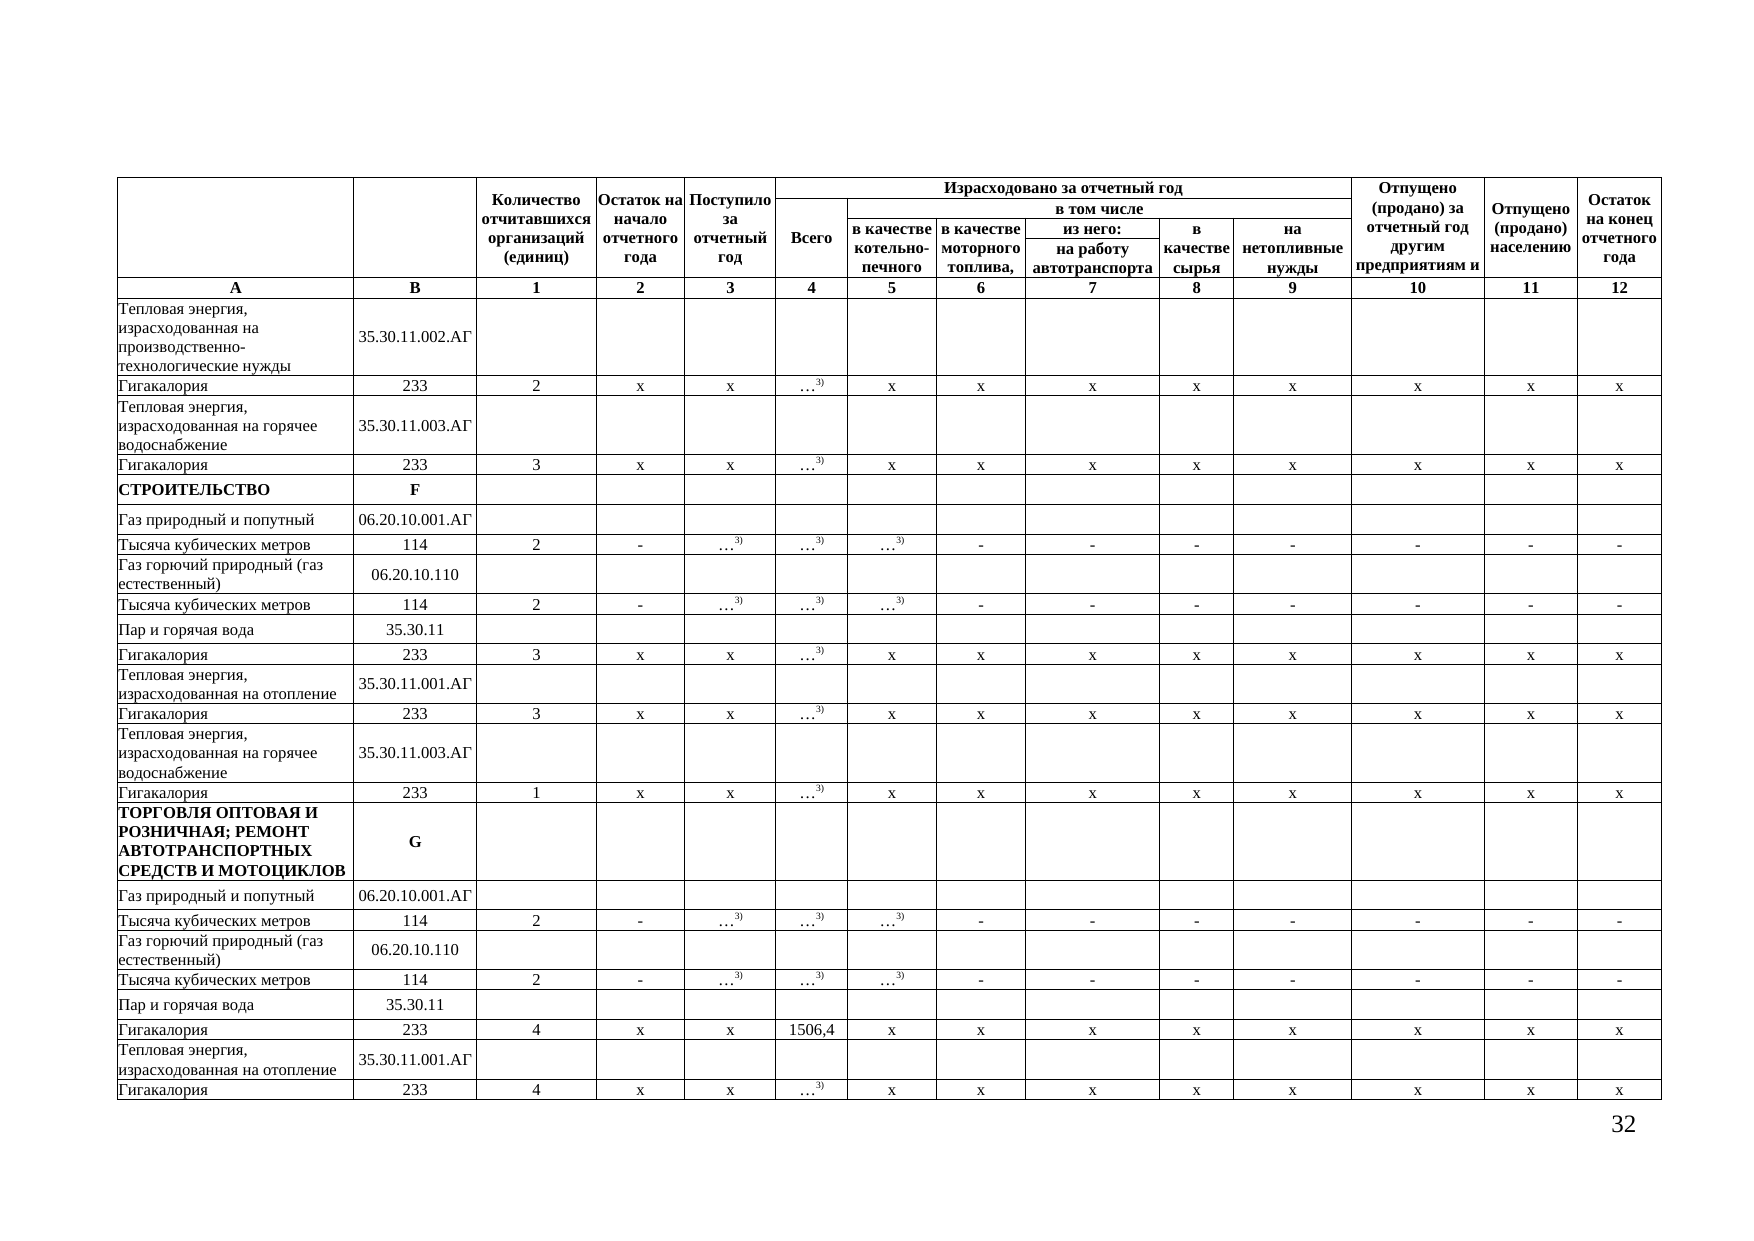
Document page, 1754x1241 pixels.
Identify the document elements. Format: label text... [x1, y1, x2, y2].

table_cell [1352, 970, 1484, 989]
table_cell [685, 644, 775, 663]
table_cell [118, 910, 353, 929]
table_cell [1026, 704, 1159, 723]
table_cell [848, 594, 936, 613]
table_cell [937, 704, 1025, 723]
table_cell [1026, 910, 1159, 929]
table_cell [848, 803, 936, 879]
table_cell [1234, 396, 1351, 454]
table_header Отпущено (продано) населению [1485, 178, 1577, 277]
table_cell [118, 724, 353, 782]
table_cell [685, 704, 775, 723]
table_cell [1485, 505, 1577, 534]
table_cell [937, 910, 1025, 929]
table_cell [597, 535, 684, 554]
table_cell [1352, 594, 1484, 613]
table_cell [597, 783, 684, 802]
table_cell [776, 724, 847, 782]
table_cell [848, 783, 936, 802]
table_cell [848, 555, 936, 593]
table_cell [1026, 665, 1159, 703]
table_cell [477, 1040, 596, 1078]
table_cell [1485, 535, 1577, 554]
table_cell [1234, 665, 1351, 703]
table_header [118, 178, 353, 277]
table_header [354, 178, 476, 277]
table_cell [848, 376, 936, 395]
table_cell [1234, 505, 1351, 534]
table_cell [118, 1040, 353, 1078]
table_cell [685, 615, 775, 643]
table_cell 9 [1234, 278, 1351, 297]
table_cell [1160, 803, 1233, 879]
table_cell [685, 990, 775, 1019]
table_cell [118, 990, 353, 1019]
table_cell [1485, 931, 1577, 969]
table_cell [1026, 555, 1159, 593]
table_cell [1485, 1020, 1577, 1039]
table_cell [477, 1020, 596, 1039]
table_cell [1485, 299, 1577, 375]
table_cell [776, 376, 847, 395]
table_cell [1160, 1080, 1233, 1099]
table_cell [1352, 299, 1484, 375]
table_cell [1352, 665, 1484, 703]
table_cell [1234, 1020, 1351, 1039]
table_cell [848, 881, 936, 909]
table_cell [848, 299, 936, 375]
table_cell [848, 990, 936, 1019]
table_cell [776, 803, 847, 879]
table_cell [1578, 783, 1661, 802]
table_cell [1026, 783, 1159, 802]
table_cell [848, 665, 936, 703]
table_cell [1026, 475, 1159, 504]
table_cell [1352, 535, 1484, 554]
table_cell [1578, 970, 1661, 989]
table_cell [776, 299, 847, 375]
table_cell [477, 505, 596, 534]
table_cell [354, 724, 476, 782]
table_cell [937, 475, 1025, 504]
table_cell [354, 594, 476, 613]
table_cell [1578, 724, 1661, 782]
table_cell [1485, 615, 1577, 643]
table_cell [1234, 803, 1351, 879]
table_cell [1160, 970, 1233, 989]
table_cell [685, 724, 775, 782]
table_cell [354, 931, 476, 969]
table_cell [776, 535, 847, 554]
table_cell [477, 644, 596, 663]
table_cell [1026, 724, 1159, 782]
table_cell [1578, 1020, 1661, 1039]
table_cell в том числе [848, 199, 1351, 218]
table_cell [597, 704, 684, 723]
table_cell 10 [1352, 278, 1484, 297]
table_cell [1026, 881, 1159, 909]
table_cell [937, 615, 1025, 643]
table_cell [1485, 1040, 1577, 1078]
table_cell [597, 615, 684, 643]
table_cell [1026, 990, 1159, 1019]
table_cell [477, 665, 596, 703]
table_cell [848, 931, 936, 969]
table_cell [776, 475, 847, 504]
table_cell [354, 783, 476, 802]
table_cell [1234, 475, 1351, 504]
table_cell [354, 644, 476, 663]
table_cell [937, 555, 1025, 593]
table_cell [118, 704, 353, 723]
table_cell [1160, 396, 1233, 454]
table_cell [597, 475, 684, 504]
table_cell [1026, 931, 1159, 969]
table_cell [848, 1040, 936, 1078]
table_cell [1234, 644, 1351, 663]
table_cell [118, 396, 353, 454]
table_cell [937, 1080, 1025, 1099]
table_header Израсходовано за отчетный год [776, 178, 1351, 197]
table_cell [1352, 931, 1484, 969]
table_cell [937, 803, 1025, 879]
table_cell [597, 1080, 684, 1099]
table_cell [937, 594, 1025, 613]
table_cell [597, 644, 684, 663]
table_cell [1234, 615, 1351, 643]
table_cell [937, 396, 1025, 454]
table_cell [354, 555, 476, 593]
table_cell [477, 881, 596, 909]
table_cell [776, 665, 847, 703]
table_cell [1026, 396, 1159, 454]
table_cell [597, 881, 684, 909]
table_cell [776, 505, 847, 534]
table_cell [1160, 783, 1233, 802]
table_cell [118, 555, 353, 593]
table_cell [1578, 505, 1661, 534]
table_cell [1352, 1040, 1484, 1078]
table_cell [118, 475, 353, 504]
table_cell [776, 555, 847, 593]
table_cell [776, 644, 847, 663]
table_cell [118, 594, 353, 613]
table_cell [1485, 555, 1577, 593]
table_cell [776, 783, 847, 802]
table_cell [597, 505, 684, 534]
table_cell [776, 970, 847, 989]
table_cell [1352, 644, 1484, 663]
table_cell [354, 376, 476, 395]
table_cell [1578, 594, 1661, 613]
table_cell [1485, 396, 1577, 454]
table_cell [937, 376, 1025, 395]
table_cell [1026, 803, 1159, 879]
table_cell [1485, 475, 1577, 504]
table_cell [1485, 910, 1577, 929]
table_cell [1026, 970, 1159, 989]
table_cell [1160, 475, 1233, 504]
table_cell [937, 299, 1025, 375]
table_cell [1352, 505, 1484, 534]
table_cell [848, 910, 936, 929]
table_header Количество отчитавшихся организаций (единиц) [477, 178, 596, 277]
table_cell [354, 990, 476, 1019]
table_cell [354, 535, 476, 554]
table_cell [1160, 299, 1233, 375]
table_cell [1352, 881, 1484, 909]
table_cell в качестве котельно-печного топлива [848, 219, 936, 277]
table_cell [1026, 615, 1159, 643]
table_header Остаток на конец отчетного года [1578, 178, 1661, 277]
table_cell из него: [1026, 219, 1159, 238]
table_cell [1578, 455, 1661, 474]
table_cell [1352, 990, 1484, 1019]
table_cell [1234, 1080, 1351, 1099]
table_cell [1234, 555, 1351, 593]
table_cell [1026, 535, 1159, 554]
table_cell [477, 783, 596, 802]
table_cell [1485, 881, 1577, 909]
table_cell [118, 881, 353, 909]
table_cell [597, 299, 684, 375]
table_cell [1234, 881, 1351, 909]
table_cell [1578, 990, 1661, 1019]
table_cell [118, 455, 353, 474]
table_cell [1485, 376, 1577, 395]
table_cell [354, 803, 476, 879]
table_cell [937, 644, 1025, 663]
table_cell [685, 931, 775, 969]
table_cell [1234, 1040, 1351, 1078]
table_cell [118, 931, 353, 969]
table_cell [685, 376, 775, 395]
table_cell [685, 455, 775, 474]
table_header Поступило за отчетный год [685, 178, 775, 277]
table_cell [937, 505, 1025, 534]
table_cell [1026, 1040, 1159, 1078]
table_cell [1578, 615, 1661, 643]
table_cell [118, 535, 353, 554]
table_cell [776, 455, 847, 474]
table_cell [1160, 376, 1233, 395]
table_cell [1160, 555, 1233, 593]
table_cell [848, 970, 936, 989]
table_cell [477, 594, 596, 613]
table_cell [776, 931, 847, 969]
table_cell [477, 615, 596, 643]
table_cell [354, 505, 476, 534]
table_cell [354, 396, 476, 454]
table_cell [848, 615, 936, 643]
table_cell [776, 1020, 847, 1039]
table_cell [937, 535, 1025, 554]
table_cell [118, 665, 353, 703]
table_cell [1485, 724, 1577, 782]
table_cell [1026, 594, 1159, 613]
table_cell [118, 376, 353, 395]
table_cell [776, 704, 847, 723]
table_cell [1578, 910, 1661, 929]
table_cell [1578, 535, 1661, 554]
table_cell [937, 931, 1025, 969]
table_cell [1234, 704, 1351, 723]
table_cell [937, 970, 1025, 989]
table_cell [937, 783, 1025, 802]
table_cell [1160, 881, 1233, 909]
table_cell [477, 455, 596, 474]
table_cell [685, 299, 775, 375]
table_cell 8 [1160, 278, 1233, 297]
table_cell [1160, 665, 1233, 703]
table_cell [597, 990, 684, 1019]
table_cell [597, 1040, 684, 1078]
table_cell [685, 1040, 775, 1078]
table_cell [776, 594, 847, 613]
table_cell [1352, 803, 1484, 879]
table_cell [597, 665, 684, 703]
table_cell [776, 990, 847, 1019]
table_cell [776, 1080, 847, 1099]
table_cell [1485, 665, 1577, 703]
table_cell 2 [597, 278, 684, 297]
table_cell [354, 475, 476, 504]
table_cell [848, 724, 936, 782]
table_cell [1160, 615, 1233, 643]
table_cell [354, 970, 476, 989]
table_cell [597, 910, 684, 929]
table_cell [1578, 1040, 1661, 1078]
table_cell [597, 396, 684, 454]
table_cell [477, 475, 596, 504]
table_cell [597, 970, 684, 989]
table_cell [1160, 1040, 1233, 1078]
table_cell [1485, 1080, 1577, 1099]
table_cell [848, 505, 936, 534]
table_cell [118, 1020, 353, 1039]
table_cell 6 [937, 278, 1025, 297]
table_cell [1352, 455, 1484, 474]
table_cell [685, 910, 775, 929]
table_cell 4 [776, 278, 847, 297]
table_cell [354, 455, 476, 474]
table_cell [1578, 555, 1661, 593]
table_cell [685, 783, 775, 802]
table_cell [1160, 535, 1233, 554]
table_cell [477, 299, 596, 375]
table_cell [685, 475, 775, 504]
table_cell B [354, 278, 476, 297]
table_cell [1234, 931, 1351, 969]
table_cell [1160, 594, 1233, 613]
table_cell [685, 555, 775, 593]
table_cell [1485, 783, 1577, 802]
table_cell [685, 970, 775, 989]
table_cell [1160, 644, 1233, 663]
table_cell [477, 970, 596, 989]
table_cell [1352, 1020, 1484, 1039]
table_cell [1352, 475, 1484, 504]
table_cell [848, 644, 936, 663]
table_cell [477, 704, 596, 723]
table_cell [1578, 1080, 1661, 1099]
table_cell Всего [776, 199, 847, 277]
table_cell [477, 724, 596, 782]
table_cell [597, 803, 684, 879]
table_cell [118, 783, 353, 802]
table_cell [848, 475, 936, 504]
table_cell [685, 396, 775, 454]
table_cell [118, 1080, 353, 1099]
table_cell в качестве моторного топлива, всего [937, 219, 1025, 277]
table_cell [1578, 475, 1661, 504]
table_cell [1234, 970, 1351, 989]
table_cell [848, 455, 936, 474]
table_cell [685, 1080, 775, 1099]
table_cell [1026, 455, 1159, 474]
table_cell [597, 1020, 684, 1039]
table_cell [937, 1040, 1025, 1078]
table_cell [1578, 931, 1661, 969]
table_header Отпущено (продано) за отчетный год другим предприятиям и организациям [1352, 178, 1484, 277]
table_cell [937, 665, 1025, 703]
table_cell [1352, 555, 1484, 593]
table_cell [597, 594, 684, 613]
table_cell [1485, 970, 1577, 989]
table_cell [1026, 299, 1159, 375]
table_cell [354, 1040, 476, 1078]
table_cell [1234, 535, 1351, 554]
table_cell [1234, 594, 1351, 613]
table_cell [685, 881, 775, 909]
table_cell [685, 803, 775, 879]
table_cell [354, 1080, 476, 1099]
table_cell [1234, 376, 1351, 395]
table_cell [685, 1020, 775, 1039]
table_cell 3 [685, 278, 775, 297]
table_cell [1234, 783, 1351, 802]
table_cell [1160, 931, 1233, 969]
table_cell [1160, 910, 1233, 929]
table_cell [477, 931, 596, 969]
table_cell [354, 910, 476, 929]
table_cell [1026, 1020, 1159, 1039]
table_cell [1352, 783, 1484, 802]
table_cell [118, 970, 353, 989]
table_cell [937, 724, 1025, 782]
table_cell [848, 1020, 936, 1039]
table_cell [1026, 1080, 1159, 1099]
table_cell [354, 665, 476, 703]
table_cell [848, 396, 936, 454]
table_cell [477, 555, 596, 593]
table_cell в качестве сырья [1160, 219, 1233, 277]
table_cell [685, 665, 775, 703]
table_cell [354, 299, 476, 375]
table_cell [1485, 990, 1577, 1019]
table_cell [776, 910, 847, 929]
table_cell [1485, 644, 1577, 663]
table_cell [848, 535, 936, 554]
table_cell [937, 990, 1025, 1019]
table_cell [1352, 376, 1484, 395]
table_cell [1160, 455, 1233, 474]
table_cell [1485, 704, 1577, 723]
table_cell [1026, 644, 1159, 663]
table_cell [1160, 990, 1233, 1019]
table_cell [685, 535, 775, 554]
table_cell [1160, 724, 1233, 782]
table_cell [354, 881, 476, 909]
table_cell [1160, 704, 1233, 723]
table_cell 12 [1578, 278, 1661, 297]
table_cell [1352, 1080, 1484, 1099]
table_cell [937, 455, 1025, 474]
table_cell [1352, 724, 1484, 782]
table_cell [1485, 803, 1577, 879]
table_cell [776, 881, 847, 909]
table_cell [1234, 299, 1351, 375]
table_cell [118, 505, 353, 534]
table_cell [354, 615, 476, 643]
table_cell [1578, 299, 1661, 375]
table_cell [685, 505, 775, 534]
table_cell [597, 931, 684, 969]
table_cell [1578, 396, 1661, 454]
table_cell 5 [848, 278, 936, 297]
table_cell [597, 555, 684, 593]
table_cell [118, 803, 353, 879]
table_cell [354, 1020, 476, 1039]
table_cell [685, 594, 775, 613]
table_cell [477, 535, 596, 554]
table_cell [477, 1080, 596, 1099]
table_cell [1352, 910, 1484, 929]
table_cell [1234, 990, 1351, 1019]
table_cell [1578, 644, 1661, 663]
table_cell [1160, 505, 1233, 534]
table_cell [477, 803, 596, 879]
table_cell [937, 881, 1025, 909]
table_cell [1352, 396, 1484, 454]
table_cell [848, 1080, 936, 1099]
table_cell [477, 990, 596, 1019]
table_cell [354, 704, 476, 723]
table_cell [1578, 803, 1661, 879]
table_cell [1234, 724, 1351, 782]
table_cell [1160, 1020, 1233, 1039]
table_cell 11 [1485, 278, 1577, 297]
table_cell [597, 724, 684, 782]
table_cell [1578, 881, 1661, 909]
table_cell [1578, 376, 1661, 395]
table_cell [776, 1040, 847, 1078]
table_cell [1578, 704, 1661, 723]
table_header Остаток на начало отчетного года [597, 178, 684, 277]
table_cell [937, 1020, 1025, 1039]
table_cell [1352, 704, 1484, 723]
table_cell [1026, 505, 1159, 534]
table_cell A [118, 278, 353, 297]
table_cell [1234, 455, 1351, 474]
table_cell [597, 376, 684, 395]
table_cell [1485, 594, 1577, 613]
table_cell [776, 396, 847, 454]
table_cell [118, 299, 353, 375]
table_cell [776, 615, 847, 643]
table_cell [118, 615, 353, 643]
table_cell 7 [1026, 278, 1159, 297]
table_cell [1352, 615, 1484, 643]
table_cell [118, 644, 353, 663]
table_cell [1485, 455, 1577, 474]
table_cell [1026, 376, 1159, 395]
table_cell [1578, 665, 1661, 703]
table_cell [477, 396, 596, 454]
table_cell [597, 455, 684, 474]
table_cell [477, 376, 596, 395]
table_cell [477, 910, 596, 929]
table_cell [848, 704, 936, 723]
table_cell 1 [477, 278, 596, 297]
table_cell на нетопливные нужды [1234, 219, 1351, 277]
table_cell на работу автотранспорта [1026, 239, 1159, 277]
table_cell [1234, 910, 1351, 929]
